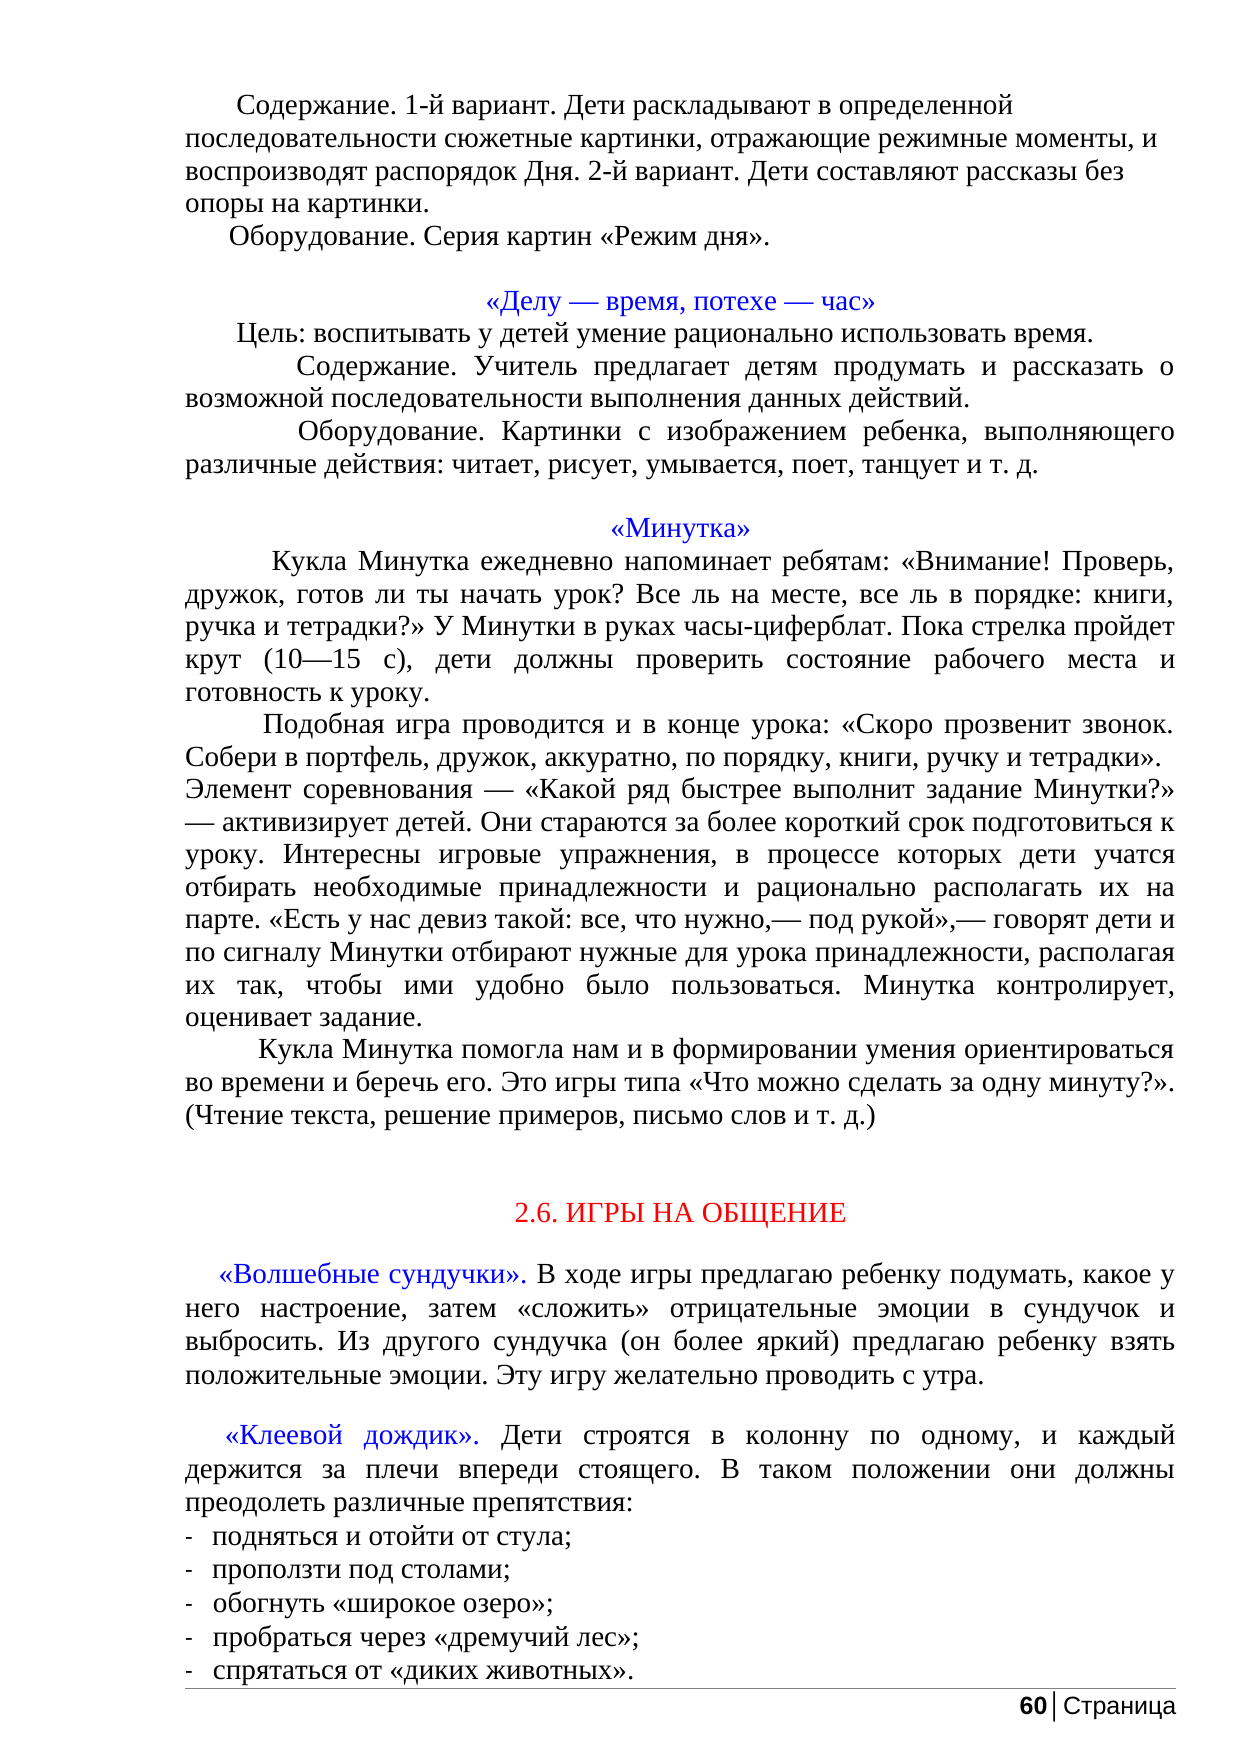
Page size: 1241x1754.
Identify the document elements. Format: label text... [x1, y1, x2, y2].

list обогнуть «широкое озеро»; [185, 1585, 1176, 1619]
text Кукла Минутка помогла нам и в формировании умения ориентироваться во времени и беречь его. Это игры типа «Что можно сделать за одну минуту?». (Чтение текста, решение примеров, письмо слов и т. д.) [185, 1033, 1176, 1131]
text Кукла Минутка ежедневно напоминает ребятам: «Внимание! Проверь, дружок, готов ли ты начать урок? Все ль на месте, все ль в порядке: книги, ручка и тетрадки?» У Минутки в руках часы-циферблат. Пока стрелка пройдет крут (10—15 с), дети должны проверить состояние рабочего места и готовность к уроку. [185, 544, 1176, 707]
list спрятаться от «диких животных». [185, 1652, 1176, 1686]
text Цель: воспитывать у детей умение рационально использовать время. [185, 317, 1176, 349]
list проползти под столами; [185, 1552, 1176, 1585]
text «Минутка» [185, 512, 1176, 544]
text Оборудование. Серия картин «Режим дня». [185, 219, 1176, 252]
text Содержание. 1-й вариант. Дети раскладывают в определенной последовательности сюжетные картинки, отражающие режимные моменты, и воспроизводят распорядок Дня. 2-й вариант. Дети составляют рассказы без опоры на картинки. [185, 89, 1176, 219]
list пробраться через «дремучий лес»; [185, 1619, 1176, 1652]
text «Волшебные сундучки». В ходе игры предлагаю ребенку подумать, какое у него настроение, затем «сложить» отрицательные эмоции в сундучок и выбросить. Из другого сундучка (он более яркий) предлагаю ребенку взять положительные эмоции. Эту игру желательно проводить с утра. [185, 1256, 1176, 1390]
text «Делу — время, потехе — час» [185, 284, 1176, 317]
text 2.6. ИГРЫ НА ОБЩЕНИЕ [185, 1196, 1176, 1229]
list подняться и отойти от стула; [185, 1518, 1176, 1552]
text Элемент соревнования — «Какой ряд быстрее выполнит задание Минутки?» — активизирует детей. Они стараются за более короткий срок подготовиться к уроку. Интересны игровые упражнения, в процессе которых дети учатся отбирать необходимые принадлежности и рационально располагать их на парте. «Есть у нас девиз такой: все, что нужно,— под рукой»,— говорят дети и по сигналу Минутки отбирают нужные для урока принадлежности, располагая их так, чтобы ими удобно было пользоваться. Минутка контролирует, оценивает задание. [185, 772, 1176, 1033]
text Подобная игра проводится и в конце урока: «Скоро прозвенит звонок. Собери в портфель, дружок, аккуратно, по порядку, книги, ручку и тетрадки». [185, 707, 1176, 772]
text Оборудование. Картинки с изображением ребенка, выполняющего различные действия: читает, рисует, умывается, поет, танцует и т. д. [185, 414, 1176, 479]
text «Клеевой дождик». Дети строятся в колонну по одному, и каждый держится за плечи впереди стоящего. В таком положении они должны преодолеть различные препятствия: [185, 1417, 1176, 1518]
text Содержание. Учитель предлагает детям продумать и рассказать о возможной последовательности выполнения данных действий. [185, 349, 1176, 414]
